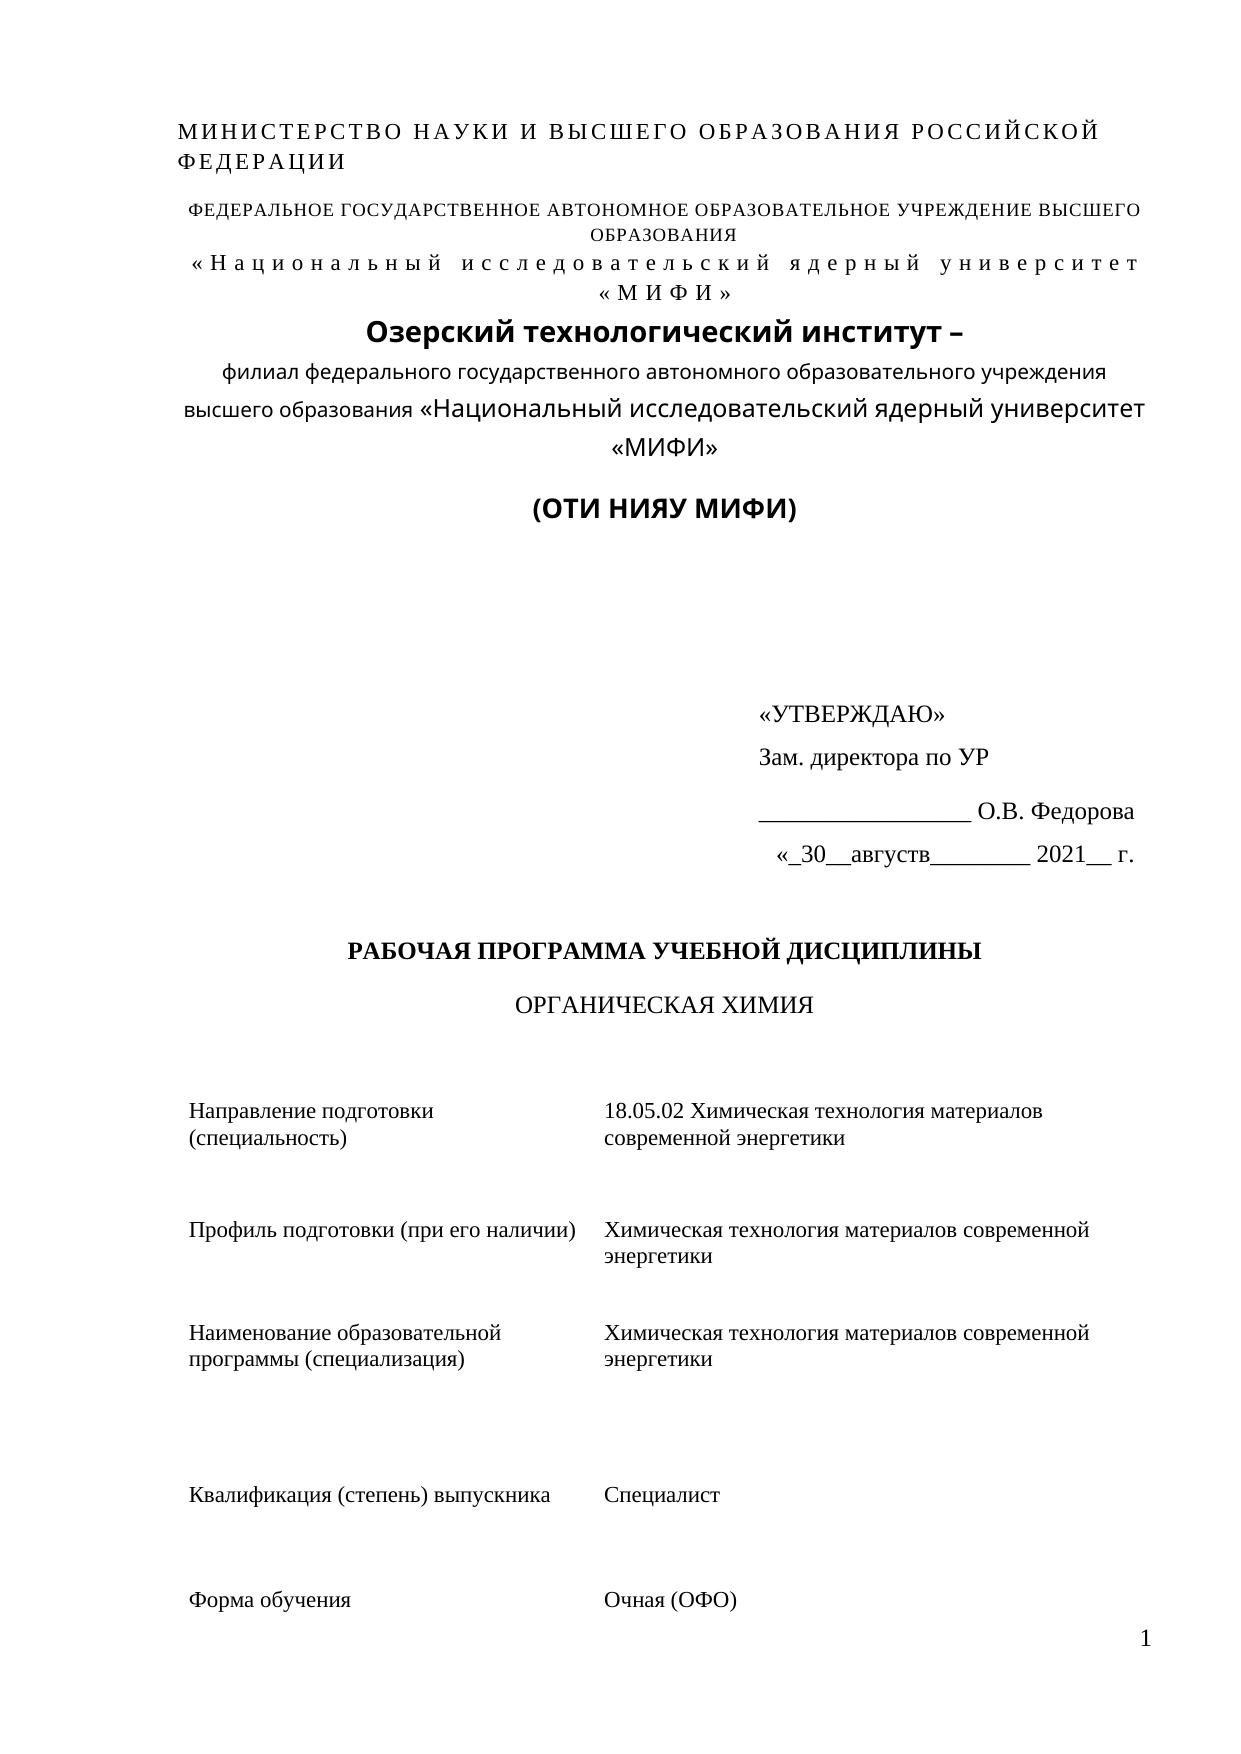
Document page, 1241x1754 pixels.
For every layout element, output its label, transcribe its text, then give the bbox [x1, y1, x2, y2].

text РАБОЧАЯ ПРОГРАММА УЧЕБНОЙ ДИСЦИПЛИНЫ [177, 936, 1152, 965]
table_cell Химическая технология материалов современной энергетики [593, 1319, 1152, 1481]
table_header Направление подготовки (специальность) [177, 1098, 593, 1216]
text «_30__августв________ 2021__ г. [758, 839, 1152, 868]
text ОРГАНИЧЕСКАЯ ХИМИЯ [177, 990, 1152, 1018]
table_cell Профиль подготовки (при его наличии) [177, 1216, 593, 1319]
table_cell Очная (ОФО) [593, 1587, 1152, 1613]
text Зам. директора по УР [758, 742, 1152, 771]
table_cell Наименование образовательной программы (специализация) [177, 1319, 593, 1481]
table_cell Специалист [593, 1481, 1152, 1587]
table_cell Квалификация (степень) выпускника [177, 1481, 593, 1587]
text «УТВЕРЖДАЮ» [758, 699, 1152, 728]
table_header 18.05.02 Химическая технология материалов современной энергетики [593, 1098, 1152, 1216]
table_cell Форма обучения [177, 1587, 593, 1613]
table_cell Химическая технология материалов современной энергетики [593, 1216, 1152, 1319]
text _________________ О.В. Федорова [758, 796, 1152, 824]
